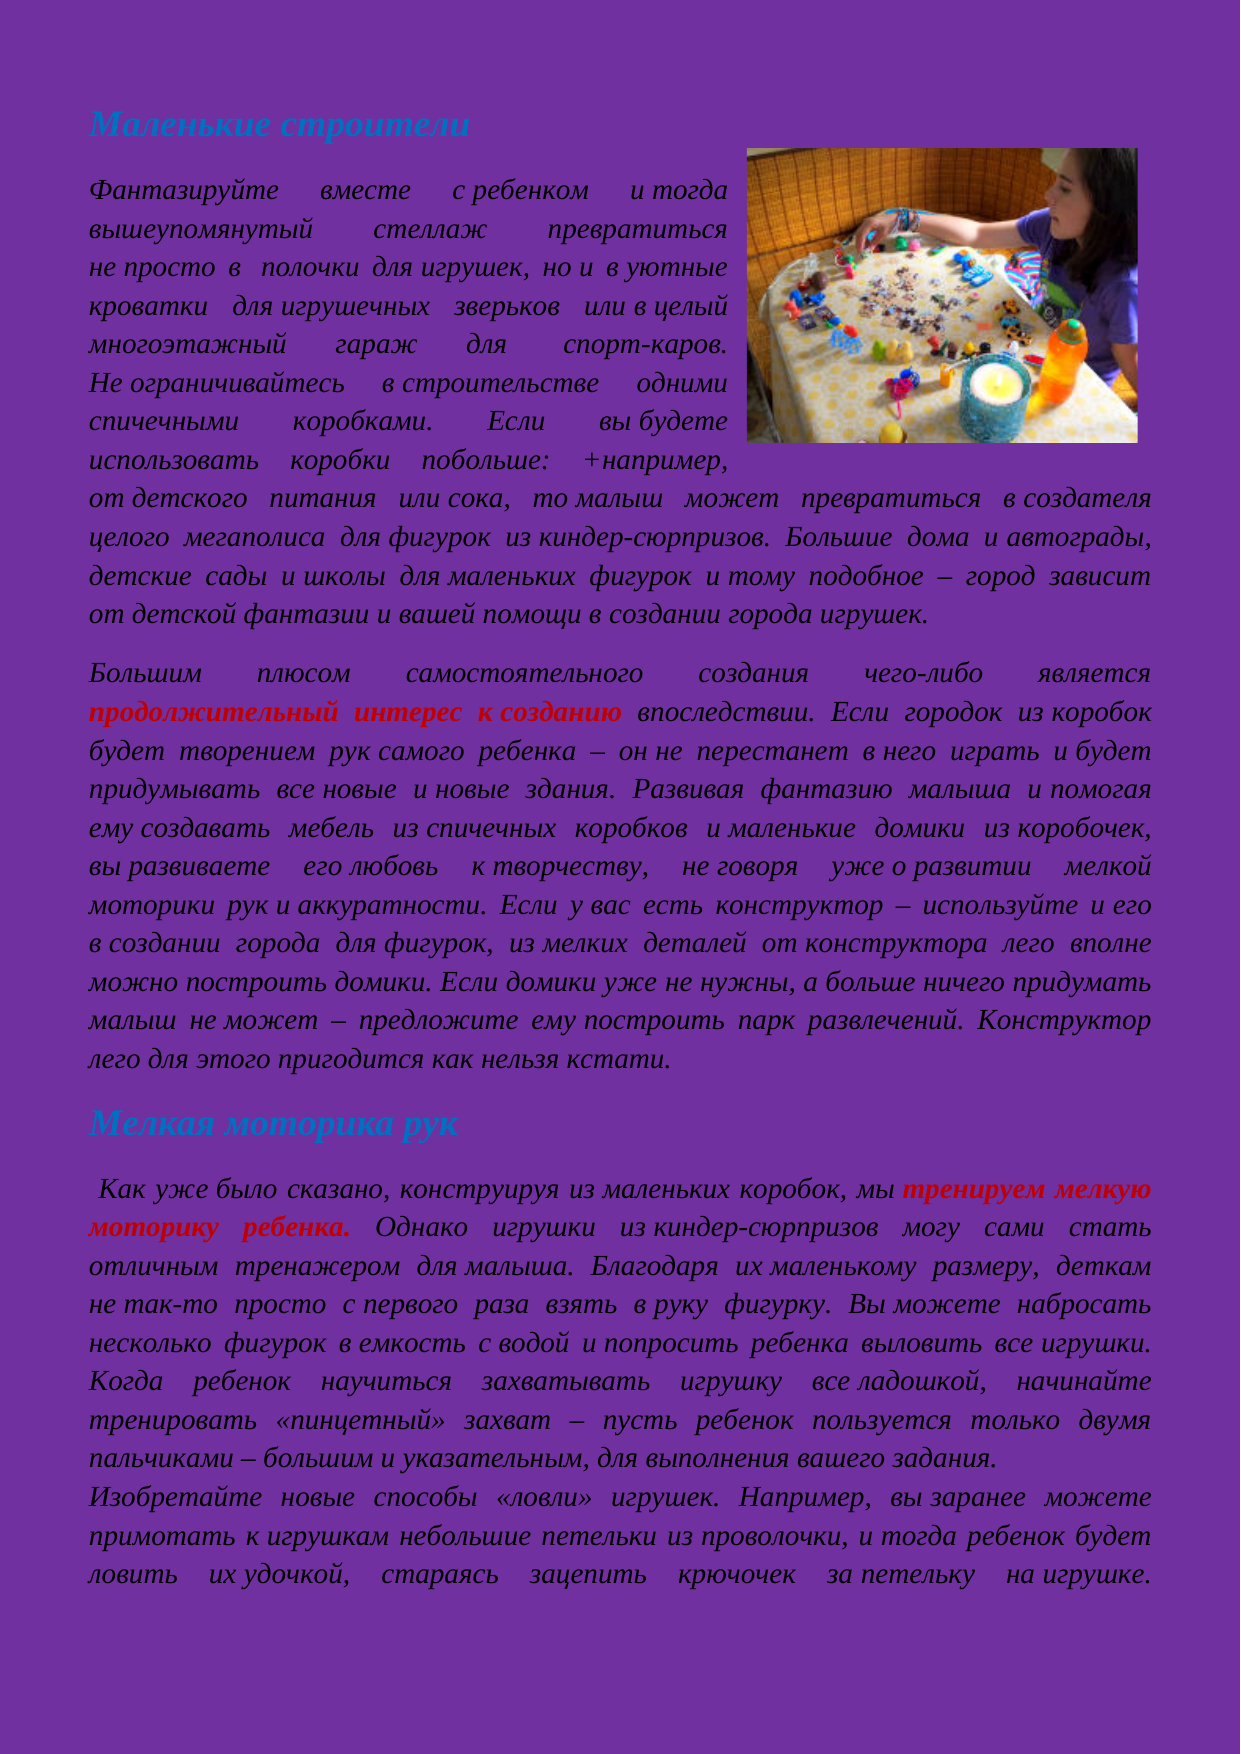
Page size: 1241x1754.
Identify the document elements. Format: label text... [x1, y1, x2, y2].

text Мелкая моторика рук [89, 1100, 1152, 1143]
picture [746, 148, 1138, 443]
text Маленькие строители [89, 102, 1152, 145]
text Как уже было сказано, конструируя из маленьких коробок, мы тренируем мелкую моторику ребенка. Однако игрушки из киндер-сюрпризов могу сами стать отличным тренажером для малыша. Благодаря их маленькому размеру, деткам не так-то просто с первого раза взять в руку фигурку. Вы можете набросать несколько фигурок в емкость с водой и попросить ребенка выловить все игрушки. Когда ребенок научиться захватывать игрушку все ладошкой, начинайте тренировать «пинцетный» захват – пусть ребенок пользуется только двумя пальчиками – большим и указательным, для выполнения вашего задания. [89, 1171, 1152, 1474]
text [89, 1479, 1152, 1590]
text Большим плюсом самостоятельного создания чего-либо является продолжительный интерес к созданию впоследствии. Если городок из коробок будет творением рук самого ребенка – он не перестанет в него играть и будет придумывать все новые и новые здания. Развивая фантазию малыша и помогая ему создавать мебель из спичечных коробков и маленькие домики из коробочек, вы развиваете его любовь к творчеству, не говоря уже о развитии мелкой моторики рук и аккуратности. Если у вас есть конструктор – используйте и его в создании города для фигурок, из мелких деталей от конструктора лего вполне можно построить домики. Если домики уже не нужны, а больше ничего придумать малыш не может – предложите ему построить парк развлечений. Конструктор лего для этого пригодится как нельзя кстати. [89, 656, 1152, 1074]
text Фантазируйте вместе с ребенком и тогда вышеупомянутый стеллаж превратиться не просто в полочки для игрушек, но и в уютные кроватки для игрушечных зверьков или в целый многоэтажный гараж для спорт-каров. Не ограничивайтесь в строительстве одними спичечными коробками. Если вы будете использовать коробки побольше: +например, от детского питания или сока, то малыш может превратиться в создателя целого мегаполиса для фигурок из киндер-сюрпризов. Большие дома и автограды, детские сады и школы для маленьких фигурок и тому подобное – город зависит от детской фантазии и вашей помощи в создании города игрушек. [89, 172, 1152, 630]
